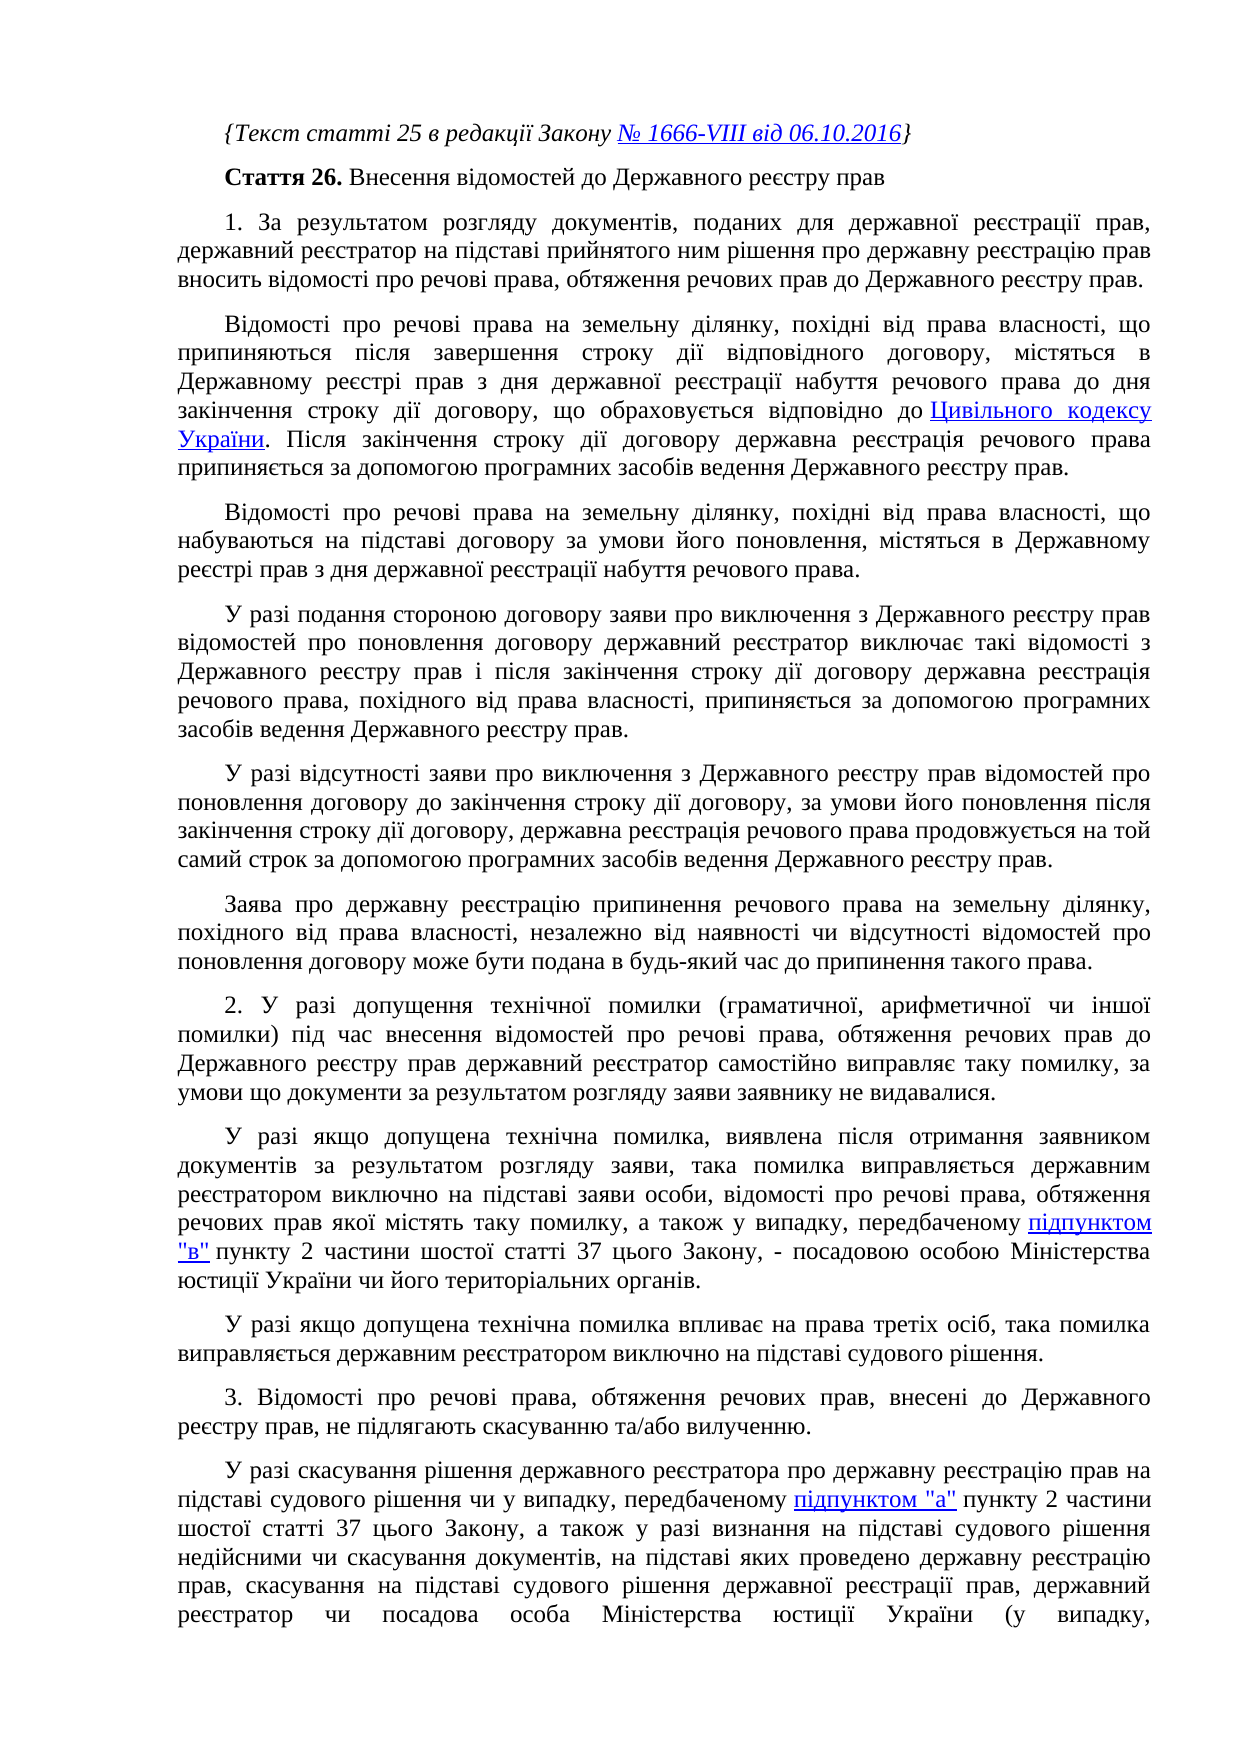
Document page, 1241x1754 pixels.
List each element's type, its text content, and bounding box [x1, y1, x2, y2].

text У разі відсутності заяви про виключення з Державного реєстру прав відомостей про поновлення договору до закінчення строку дії договору, за умови його поновлення після закінчення строку дії договору, державна реєстрація речового права продовжується на той самий строк за допомогою програмних засобів ведення Державного реєстру прав. [177, 758, 1152, 873]
text Відомості про речові права на земельну ділянку, похідні від права власності, що припиняються після завершення строку дії відповідного договору, містяться в Державному реєстрі прав з дня державної реєстрації набуття речового права до дня закінчення строку дії договору, що обраховується відповідно до Цивільного кодексу України. Після закінчення строку дії договору державна реєстрація речового права припиняється за допомогою програмних засобів ведення Державного реєстру прав. [177, 309, 1152, 481]
text У разі якщо допущена технічна помилка впливає на права третіх осіб, така помилка виправляється державним реєстратором виключно на підставі судового рішення. [177, 1309, 1152, 1367]
text 3. Відомості про речові права, обтяження речових прав, внесені до Державного реєстру прав, не підлягають скасуванню та/або вилученню. [177, 1382, 1152, 1440]
text Стаття 26. Внесення відомостей до Державного реєстру прав [177, 162, 1152, 191]
text У разі подання стороною договору заяви про виключення з Державного реєстру прав відомостей про поновлення договору державний реєстратор виключає такі відомості з Державного реєстру прав і після закінчення строку дії договору державна реєстрація речового права, похідного від права власності, припиняється за допомогою програмних засобів ведення Державного реєстру прав. [177, 599, 1152, 742]
text 1. За результатом розгляду документів, поданих для державної реєстрації прав, державний реєстратор на підставі прийнятого ним рішення про державну реєстрацію прав вносить відомості про речові права, обтяження речових прав до Державного реєстру прав. [177, 207, 1152, 293]
text Заява про державну реєстрацію припинення речового права на земельну ділянку, похідного від права власності, незалежно від наявності чи відсутності відомостей про поновлення договору може бути подана в будь-який час до припинення такого права. [177, 889, 1152, 975]
text 2. У разі допущення технічної помилки (граматичної, арифметичної чи іншої помилки) під час внесення відомостей про речові права, обтяження речових прав до Державного реєстру прав державний реєстратор самостійно виправляє таку помилку, за умови що документи за результатом розгляду заяви заявнику не видавалися. [177, 991, 1152, 1106]
text {Текст статті 25 в редакції Закону № 1666-VIII від 06.10.2016} [177, 118, 1152, 147]
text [177, 1456, 1152, 1628]
text Відомості про речові права на земельну ділянку, похідні від права власності, що набуваються на підставі договору за умови його поновлення, містяться в Державному реєстрі прав з дня державної реєстрації набуття речового права. [177, 497, 1152, 583]
text У разі якщо допущена технічна помилка, виявлена після отримання заявником документів за результатом розгляду заяви, така помилка виправляється державним реєстратором виключно на підставі заяви особи, відомості про речові права, обтяження речових прав якої містять таку помилку, а також у випадку, передбаченому підпунктом "в" пункту 2 частини шостої статті 37 цього Закону, - посадовою особою Міністерства юстиції України чи його територіальних органів. [177, 1121, 1152, 1294]
